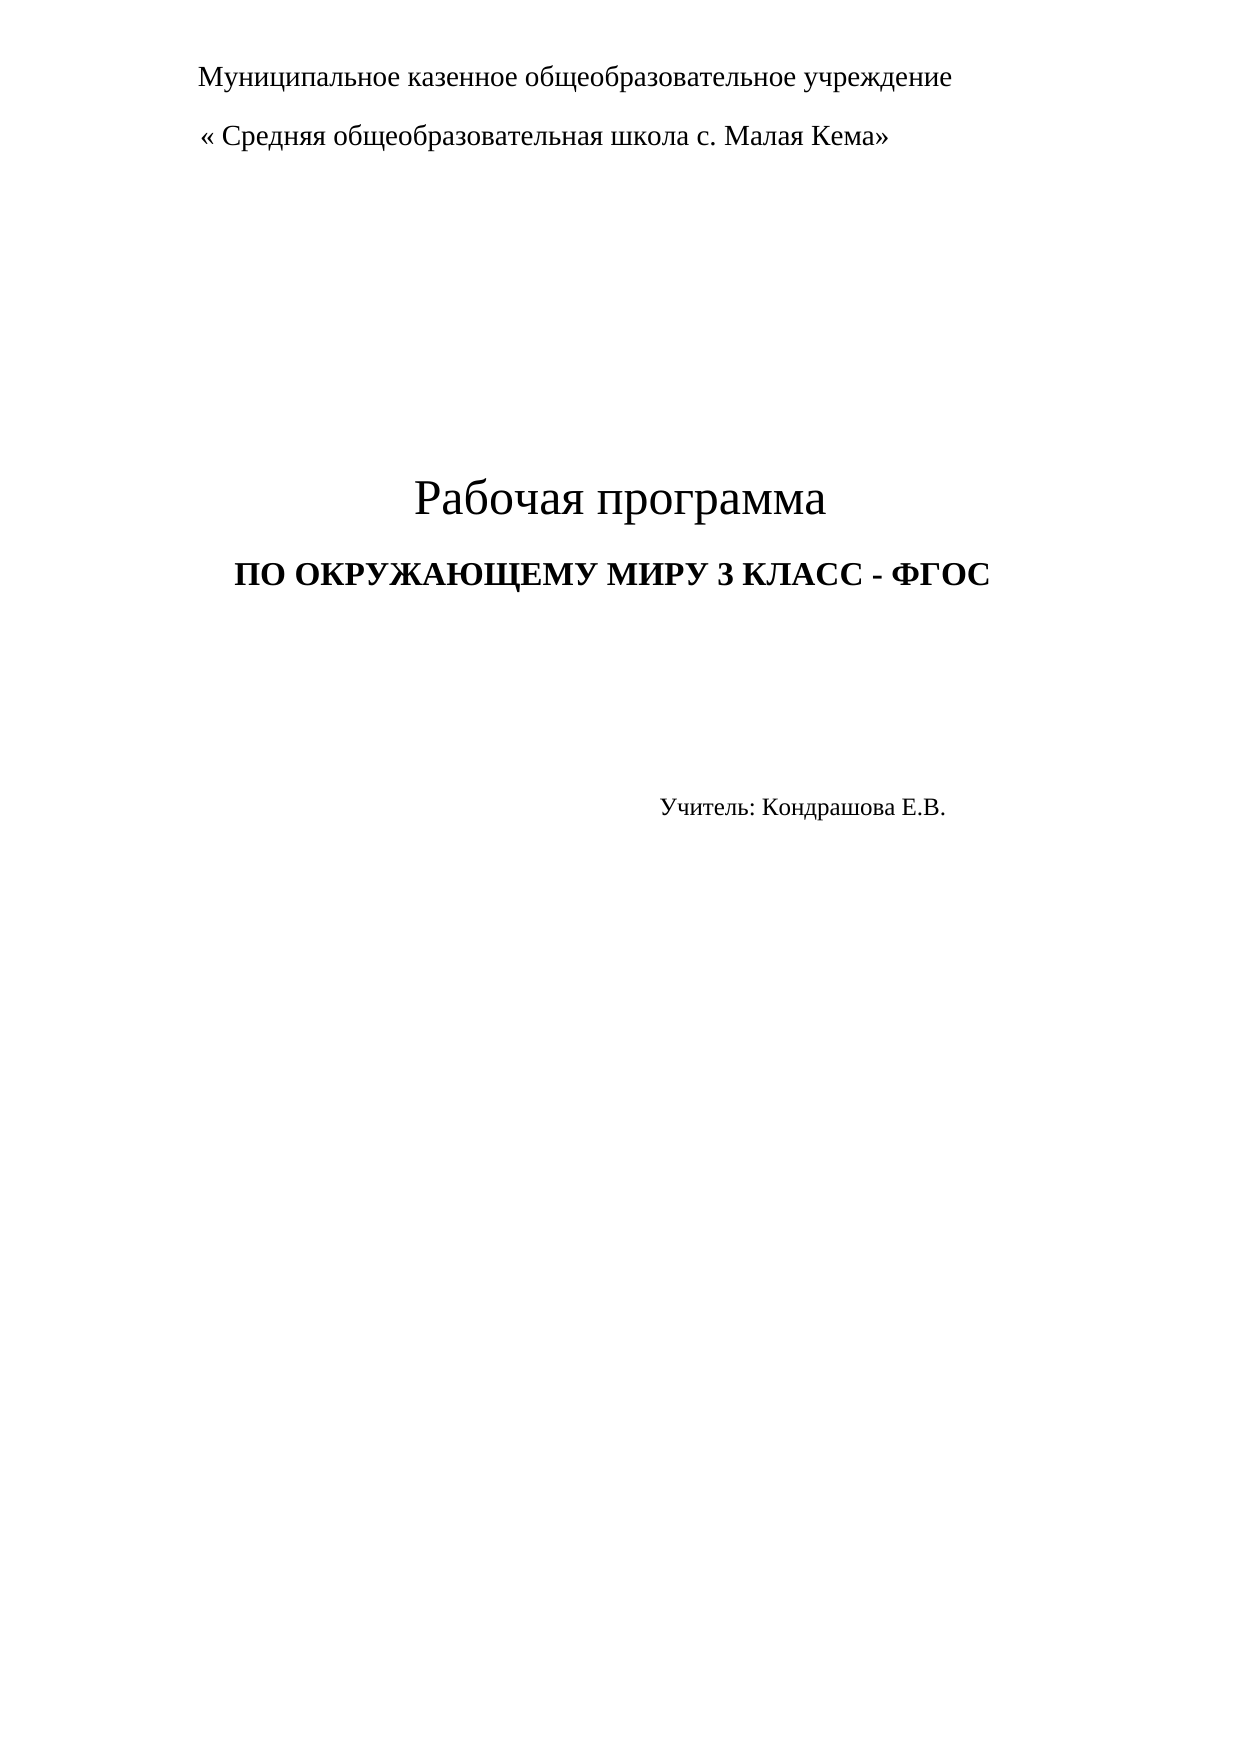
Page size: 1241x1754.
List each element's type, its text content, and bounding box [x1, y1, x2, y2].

text « Средняя общеобразовательная школа с. Малая Кема» [59, 118, 1181, 152]
text Учитель: Кондрашова Е.В. [59, 792, 1181, 821]
text Муниципальное казенное общеобразовательное учреждение [59, 59, 1181, 93]
text Рабочая программа [59, 468, 1181, 525]
text ПО ОКРУЖАЮЩЕМУ МИРУ 3 КЛАСС - ФГОС [59, 554, 1181, 593]
